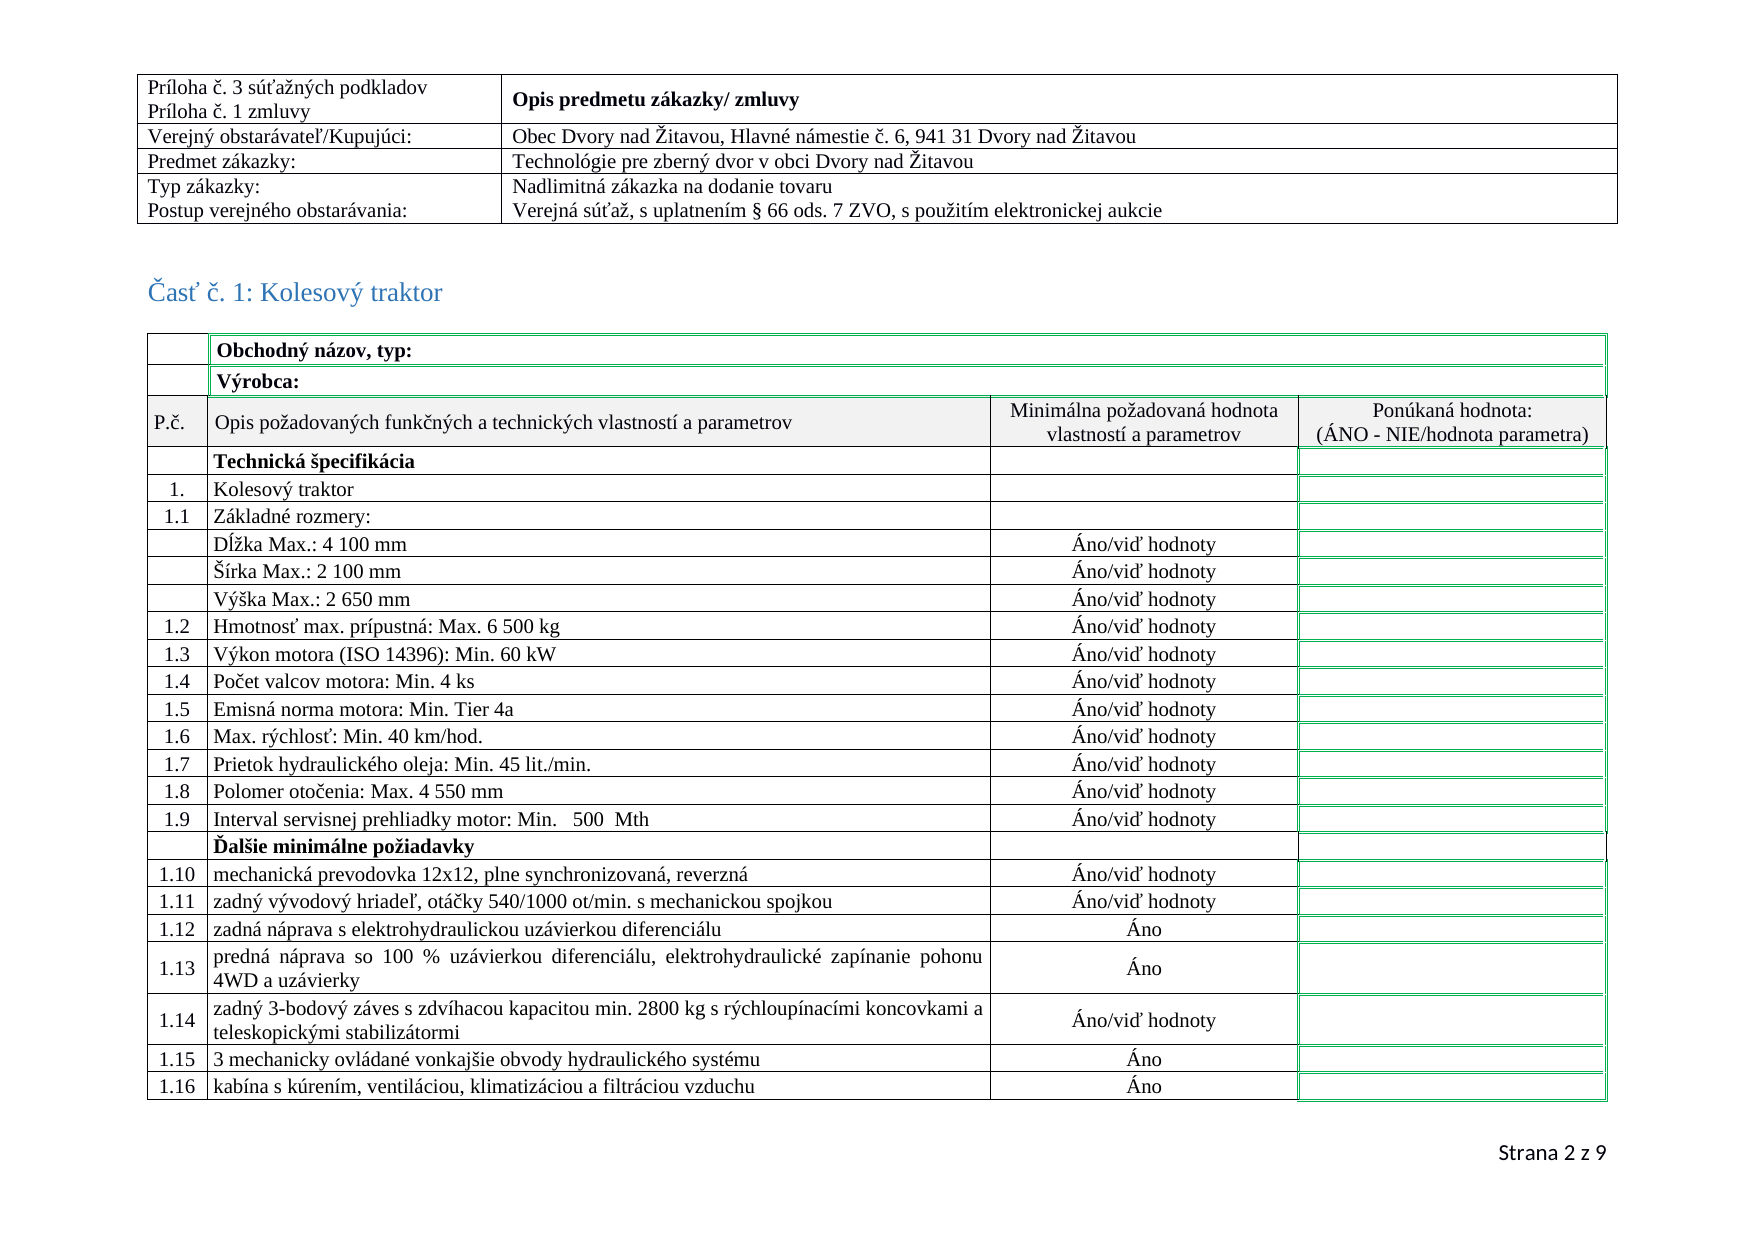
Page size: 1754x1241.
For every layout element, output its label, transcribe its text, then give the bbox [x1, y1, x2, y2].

table_cell Áno/viď hodnoty [991, 612, 1297, 639]
table_header [148, 334, 208, 364]
table_cell 1.3 [148, 640, 207, 666]
table_cell zadný 3-bodový záves s zdvíhacou kapacitou min. 2800 kg s rýchloupínacími koncovkami a teleskopickými stabilizátormi [208, 994, 990, 1044]
table_cell predná náprava so 100 % uzávierkou diferenciálu, elektrohydraulické zapínanie pohonu 4WD a uzávierky [208, 942, 990, 992]
table_cell [991, 447, 1297, 474]
table_cell 1.8 [148, 777, 207, 804]
table_cell [1299, 831, 1606, 859]
table_cell [148, 447, 207, 474]
table_cell Interval servisnej prehliadky motor: Min. 500 Mth [208, 805, 990, 831]
table_cell [1299, 941, 1606, 992]
table_cell Ponúkaná hodnota: (ÁNO - NIE/hodnota parametra) [1299, 395, 1606, 446]
table_cell [1300, 1044, 1605, 1071]
table_cell Dĺžka Max.: 4 100 mm [208, 530, 990, 556]
table_cell [1300, 639, 1605, 666]
table_cell 1.9 [148, 805, 207, 831]
table_cell [1299, 446, 1606, 474]
table_cell zadný vývodový hriadeľ, otáčky 540/1000 ot/min. s mechanickou spojkou [208, 887, 990, 914]
table_cell [1299, 666, 1606, 694]
table_cell 1.14 [148, 994, 207, 1044]
table_cell Áno/viď hodnoty [991, 860, 1297, 886]
table_cell 1.4 [148, 667, 207, 694]
table_cell [1300, 914, 1605, 941]
table_cell Emisná norma motora: Min. Tier 4a [208, 695, 990, 721]
table_cell [1299, 721, 1606, 749]
table_cell Počet valcov motora: Min. 4 ks [208, 667, 990, 694]
table_cell Áno [991, 1072, 1297, 1099]
table_cell [1300, 694, 1605, 721]
table_cell [1300, 749, 1605, 776]
table_cell [1300, 529, 1605, 556]
table_cell [1300, 474, 1605, 501]
table_cell Max. rýchlosť: Min. 40 km/hod. [208, 722, 990, 749]
table_cell 1.5 [148, 695, 207, 721]
table_cell Áno/viď hodnoty [991, 695, 1297, 721]
table_cell 1.1 [148, 502, 207, 529]
table_cell 1.7 [148, 750, 207, 776]
table_cell 1. [148, 475, 207, 501]
table_cell P.č. [148, 396, 207, 446]
table_cell [148, 832, 207, 859]
table_cell Áno/viď hodnoty [991, 805, 1297, 831]
table_cell Áno [991, 1045, 1297, 1071]
table_cell [1299, 776, 1606, 804]
table_cell mechanická prevodovka 12x12, plne synchronizovaná, reverzná [208, 860, 990, 886]
table_cell Áno/viď hodnoty [991, 777, 1297, 804]
table_cell Polomer otočenia: Max. 4 550 mm [208, 777, 990, 804]
table_cell Technická špecifikácia [208, 447, 990, 474]
table_cell Áno/viď hodnoty [991, 722, 1297, 749]
table_cell [1299, 501, 1606, 529]
table_cell [1299, 556, 1606, 584]
table_cell [1300, 993, 1605, 1044]
table_cell Prietok hydraulického oleja: Min. 45 lit./min. [208, 750, 990, 776]
table_cell [1300, 804, 1605, 831]
table_cell Ďalšie minimálne požiadavky [208, 832, 990, 859]
table_cell [1300, 584, 1605, 611]
table_cell 1.15 [148, 1045, 207, 1071]
table_cell 1.10 [148, 860, 207, 886]
table_cell Šírka Max.: 2 100 mm [208, 557, 990, 584]
table_cell [1299, 886, 1606, 914]
table_cell Áno/viď hodnoty [991, 667, 1297, 694]
table_cell Hmotnosť max. prípustná: Max. 6 500 kg [208, 612, 990, 639]
table_cell Výška Max.: 2 650 mm [208, 585, 990, 611]
table_cell Výrobca: [211, 364, 1605, 395]
table_cell Áno [991, 942, 1297, 992]
table_cell [148, 557, 207, 584]
table_cell Áno/viď hodnoty [991, 557, 1297, 584]
table_cell [1300, 859, 1606, 886]
table_cell Základné rozmery: [208, 502, 990, 529]
table_cell kabína s kúrením, ventiláciou, klimatizáciou a filtráciou vzduchu [208, 1072, 990, 1099]
subtitle Časť č. 1: Kolesový traktor [148, 276, 1606, 308]
table_cell 3 mechanicky ovládané vonkajšie obvody hydraulického systému [208, 1045, 990, 1071]
table_cell Minimálna požadovaná hodnota vlastností a parametrov [991, 398, 1298, 446]
table_cell 1.13 [148, 942, 207, 992]
table_cell 1.11 [148, 887, 207, 914]
table_cell Áno/viď hodnoty [991, 530, 1297, 556]
table_cell Áno/viď hodnoty [991, 585, 1297, 611]
table_cell Áno/viď hodnoty [991, 994, 1297, 1044]
table_cell Výkon motora (ISO 14396): Min. 60 kW [208, 640, 990, 666]
table_cell [991, 832, 1298, 859]
table_cell [148, 585, 207, 611]
table_cell [991, 475, 1297, 501]
table_cell [148, 365, 208, 395]
table_cell 1.2 [148, 612, 207, 639]
table_cell [1299, 611, 1606, 639]
table_cell 1.6 [148, 722, 207, 749]
table_cell [148, 530, 207, 556]
table_cell [1299, 1071, 1606, 1099]
table_cell Opis požadovaných funkčných a technických vlastností a parametrov [208, 398, 990, 446]
table_cell Kolesový traktor [208, 475, 990, 501]
table_cell 1.16 [148, 1072, 207, 1099]
table_cell [991, 502, 1297, 529]
table_cell Áno/viď hodnoty [991, 640, 1297, 666]
table_header Obchodný názov, typ: [211, 336, 1605, 364]
table_cell Áno/viď hodnoty [991, 887, 1297, 914]
table_cell 1.12 [148, 915, 207, 941]
table_cell Áno/viď hodnoty [991, 750, 1297, 776]
table_cell Áno [991, 915, 1297, 941]
table_cell zadná náprava s elektrohydraulickou uzávierkou diferenciálu [208, 915, 990, 941]
